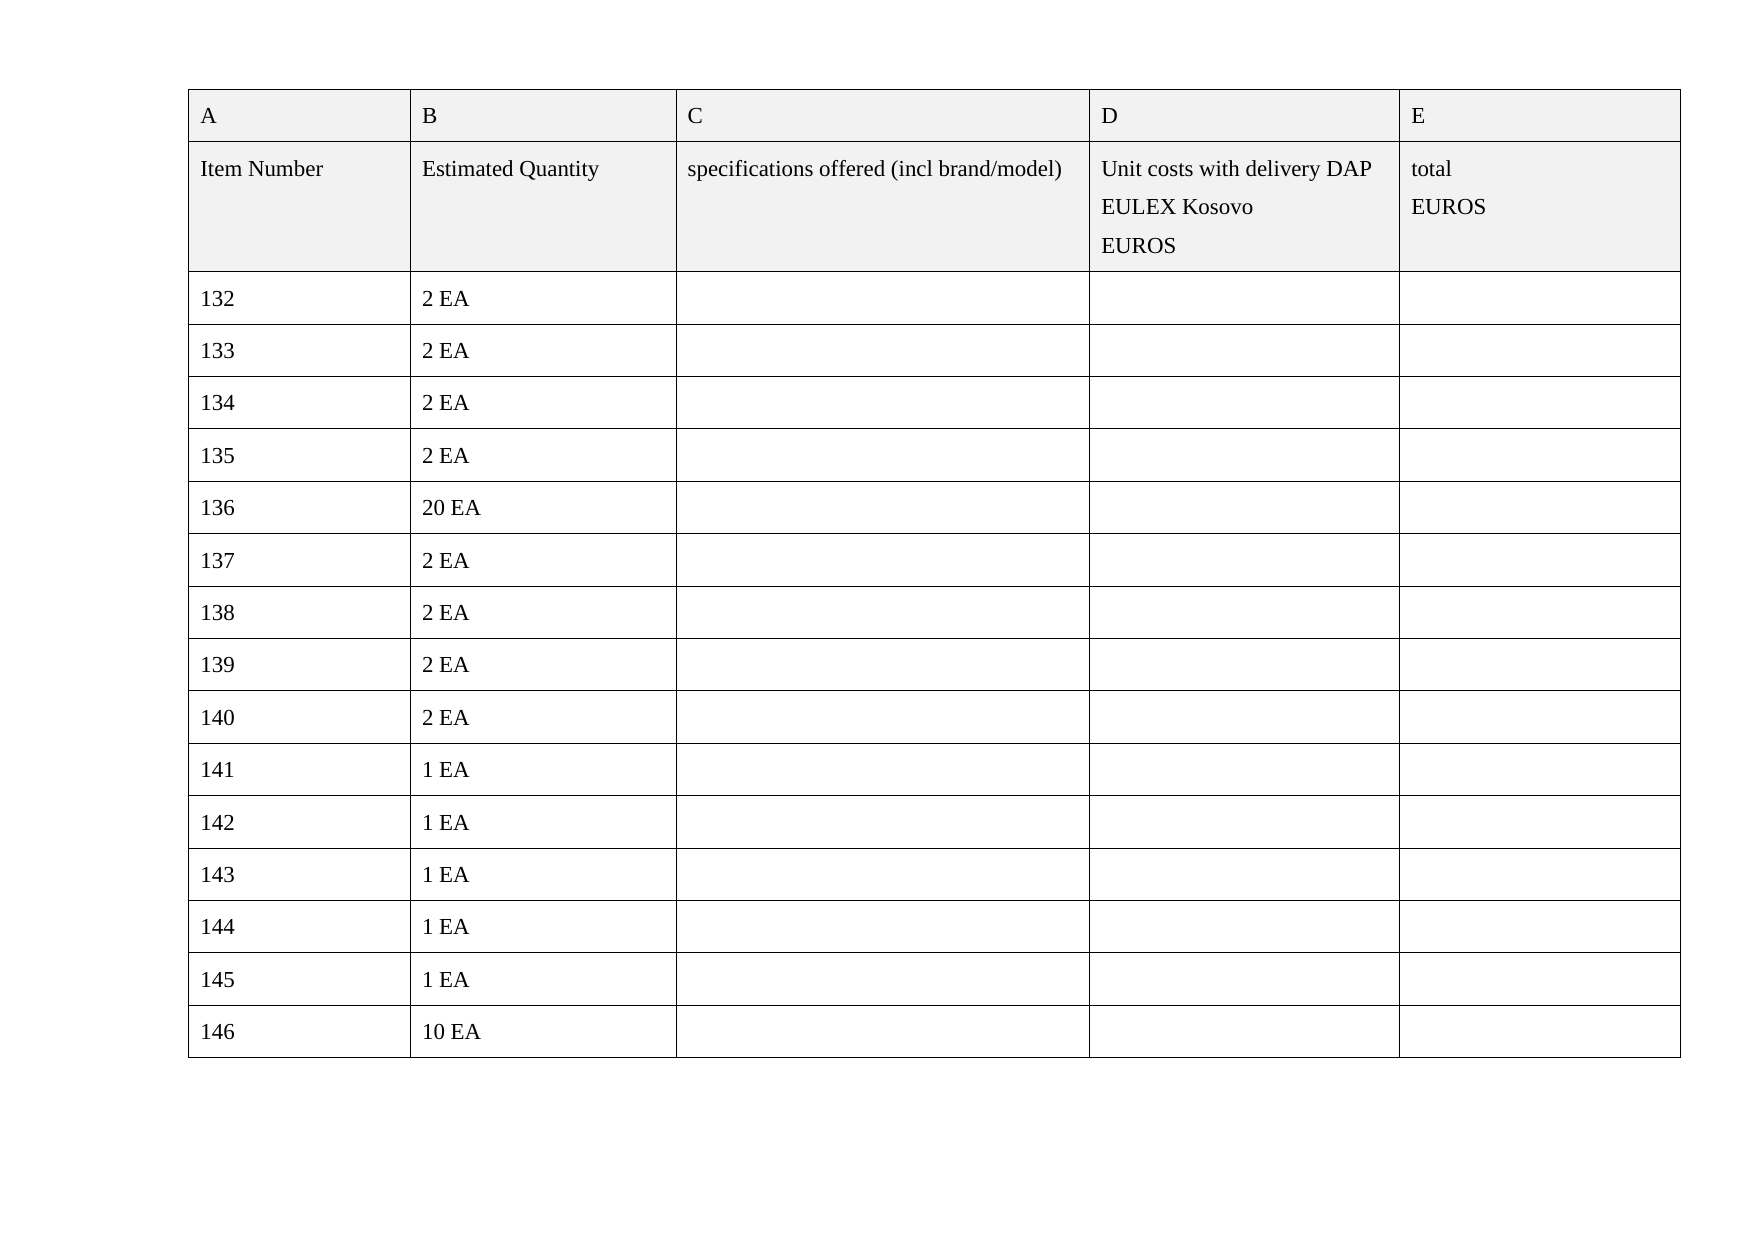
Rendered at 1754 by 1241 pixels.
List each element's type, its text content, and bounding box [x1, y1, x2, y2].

table_cell [1400, 272, 1680, 323]
table_cell 10 EA [411, 1006, 676, 1057]
table_cell 1 EA [411, 849, 676, 900]
table_cell [1090, 482, 1399, 533]
table_cell 137 [189, 534, 410, 586]
table_cell [1400, 901, 1680, 952]
table_cell [677, 377, 1089, 428]
table_cell [677, 429, 1089, 481]
table_cell [1400, 796, 1680, 847]
table_cell [1090, 953, 1399, 1005]
table_cell [677, 639, 1089, 690]
table_cell [1400, 849, 1680, 900]
table_cell [1400, 534, 1680, 586]
table_cell [1090, 377, 1399, 428]
table_cell 134 [189, 377, 410, 428]
table_cell [1090, 901, 1399, 952]
table_cell Item Number [189, 142, 410, 271]
table_cell [1400, 639, 1680, 690]
table_cell 2 EA [411, 587, 676, 638]
table_cell [677, 849, 1089, 900]
table_cell [1400, 377, 1680, 428]
table_cell 2 EA [411, 639, 676, 690]
table_cell [677, 953, 1089, 1005]
table_cell 2 EA [411, 691, 676, 743]
table_cell [1400, 429, 1680, 481]
table_cell [677, 325, 1089, 376]
table_cell [1090, 587, 1399, 638]
table_header B [411, 90, 676, 141]
table_cell [677, 744, 1089, 795]
table_cell 143 [189, 849, 410, 900]
table_cell 2 EA [411, 534, 676, 586]
table_cell 135 [189, 429, 410, 481]
table_cell [1090, 849, 1399, 900]
table_cell Estimated Quantity [411, 142, 676, 271]
table_cell 139 [189, 639, 410, 690]
table_cell 1 EA [411, 744, 676, 795]
table_cell [1400, 325, 1680, 376]
table_cell [1090, 639, 1399, 690]
table_cell 136 [189, 482, 410, 533]
table_cell 2 EA [411, 325, 676, 376]
table_cell [677, 534, 1089, 586]
table_cell [1090, 429, 1399, 481]
table_cell 146 [189, 1006, 410, 1057]
table_cell Unit costs with delivery DAP EULEX Kosovo EUROS [1090, 142, 1399, 271]
table_cell [1400, 691, 1680, 743]
table_cell 1 EA [411, 796, 676, 847]
table_cell 1 EA [411, 901, 676, 952]
table_header D [1090, 90, 1399, 141]
table_cell 20 EA [411, 482, 676, 533]
table_cell 142 [189, 796, 410, 847]
table_cell 2 EA [411, 272, 676, 323]
table_cell [677, 482, 1089, 533]
table_cell [1090, 534, 1399, 586]
table_header E [1400, 90, 1680, 141]
table_cell [1400, 744, 1680, 795]
table_cell 141 [189, 744, 410, 795]
table_cell specifications offered (incl brand/model) [677, 142, 1089, 271]
table_cell 132 [189, 272, 410, 323]
table_cell [1400, 953, 1680, 1005]
table_cell [1400, 482, 1680, 533]
table_cell 145 [189, 953, 410, 1005]
table_header C [677, 90, 1089, 141]
table_cell [1090, 1006, 1399, 1057]
table_cell [677, 587, 1089, 638]
table_cell total EUROS [1400, 142, 1680, 271]
table_cell [1400, 587, 1680, 638]
table_cell [677, 901, 1089, 952]
table_cell 133 [189, 325, 410, 376]
table_cell 1 EA [411, 953, 676, 1005]
table_cell [677, 691, 1089, 743]
table_cell 2 EA [411, 429, 676, 481]
table_header A [189, 90, 410, 141]
table_cell 140 [189, 691, 410, 743]
table_cell 144 [189, 901, 410, 952]
table_cell [1090, 744, 1399, 795]
table_cell [1090, 796, 1399, 847]
table_cell [1400, 1006, 1680, 1057]
table_cell [1090, 272, 1399, 323]
table_cell 138 [189, 587, 410, 638]
table_cell [677, 796, 1089, 847]
table_cell [1090, 325, 1399, 376]
table_cell [677, 1006, 1089, 1057]
table_cell 2 EA [411, 377, 676, 428]
table_cell [1090, 691, 1399, 743]
table_cell [677, 272, 1089, 323]
